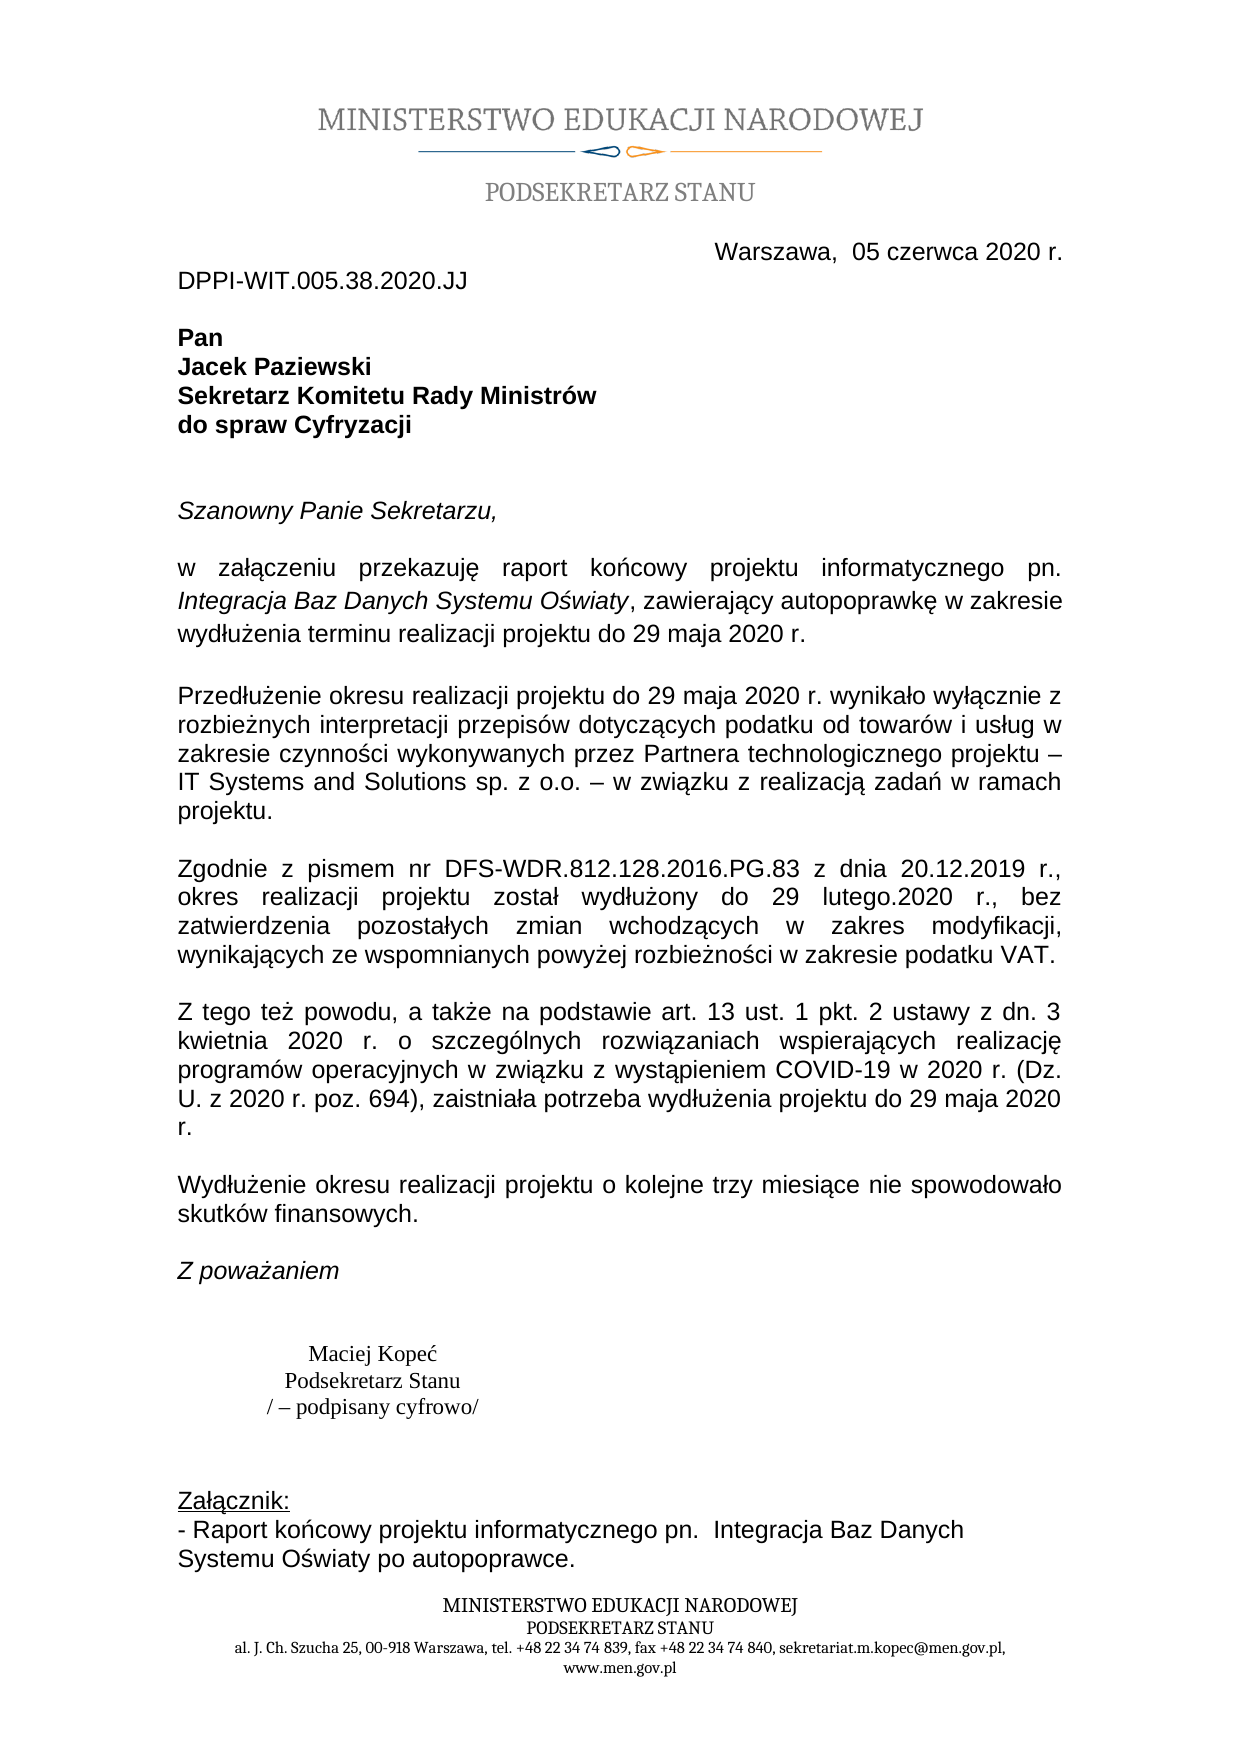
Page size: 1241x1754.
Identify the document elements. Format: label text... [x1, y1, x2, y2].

text DPPI-WIT.005.38.2020.JJ [177, 266, 1063, 294]
text - Raport końcowy projektu informatycznego pn. Integracja Baz Danych Systemu Oświaty po autopoprawce. [177, 1515, 1063, 1572]
text Pan [177, 323, 1063, 352]
text w załączeniu przekazuję raport końcowy projektu informatycznego pn. Integracja Baz Danych Systemu Oświaty, zawierający autopoprawkę w zakresie wydłużenia terminu realizacji projektu do 29 maja 2020 r. [177, 553, 1063, 648]
text Zgodnie z pismem nr DFS-WDR.812.128.2016.PG.83 z dnia 20.12.2019 r., okres realizacji projektu został wydłużony do 29 lutego.2020 r., bez zatwierdzenia pozostałych zmian wchodzących w zakres modyfikacji, wynikających ze wspomnianych powyżej rozbieżności w zakresie podatku VAT. [177, 854, 1063, 969]
text Jacek Paziewski [177, 352, 1063, 381]
text Załącznik: [177, 1486, 1063, 1515]
text Przedłużenie okresu realizacji projektu do 29 maja 2020 r. wynikało wyłącznie z rozbieżnych interpretacji przepisów dotyczących podatku od towarów i usług w zakresie czynności wykonywanych przez Partnera technologicznego projektu – IT Systems and Solutions sp. z o.o. – w związku z realizacją zadań w ramach projektu. [177, 681, 1063, 825]
text Warszawa, 05 czerwca 2020 r. [177, 237, 1063, 266]
text Wydłużenie okresu realizacji projektu o kolejne trzy miesiące nie spowodowało skutków finansowych. [177, 1170, 1063, 1227]
text Sekretarz Komitetu Rady Ministrów [177, 381, 1063, 409]
picture [178, 100, 1062, 167]
text do spraw Cyfryzacji [177, 409, 1063, 438]
text Z tego też powodu, a także na podstawie art. 13 ust. 1 pkt. 2 ustawy z dn. 3 kwietnia 2020 r. o szczególnych rozwiązaniach wspierających realizację programów operacyjnych w związku z wystąpieniem COVID-19 w 2020 r. (Dz. U. z 2020 r. poz. 694), zaistniała potrzeba wydłużenia projektu do 29 maja 2020 r. [177, 997, 1063, 1141]
text Szanowny Panie Sekretarzu, [177, 496, 1063, 524]
text Z poważaniem [177, 1256, 1063, 1285]
